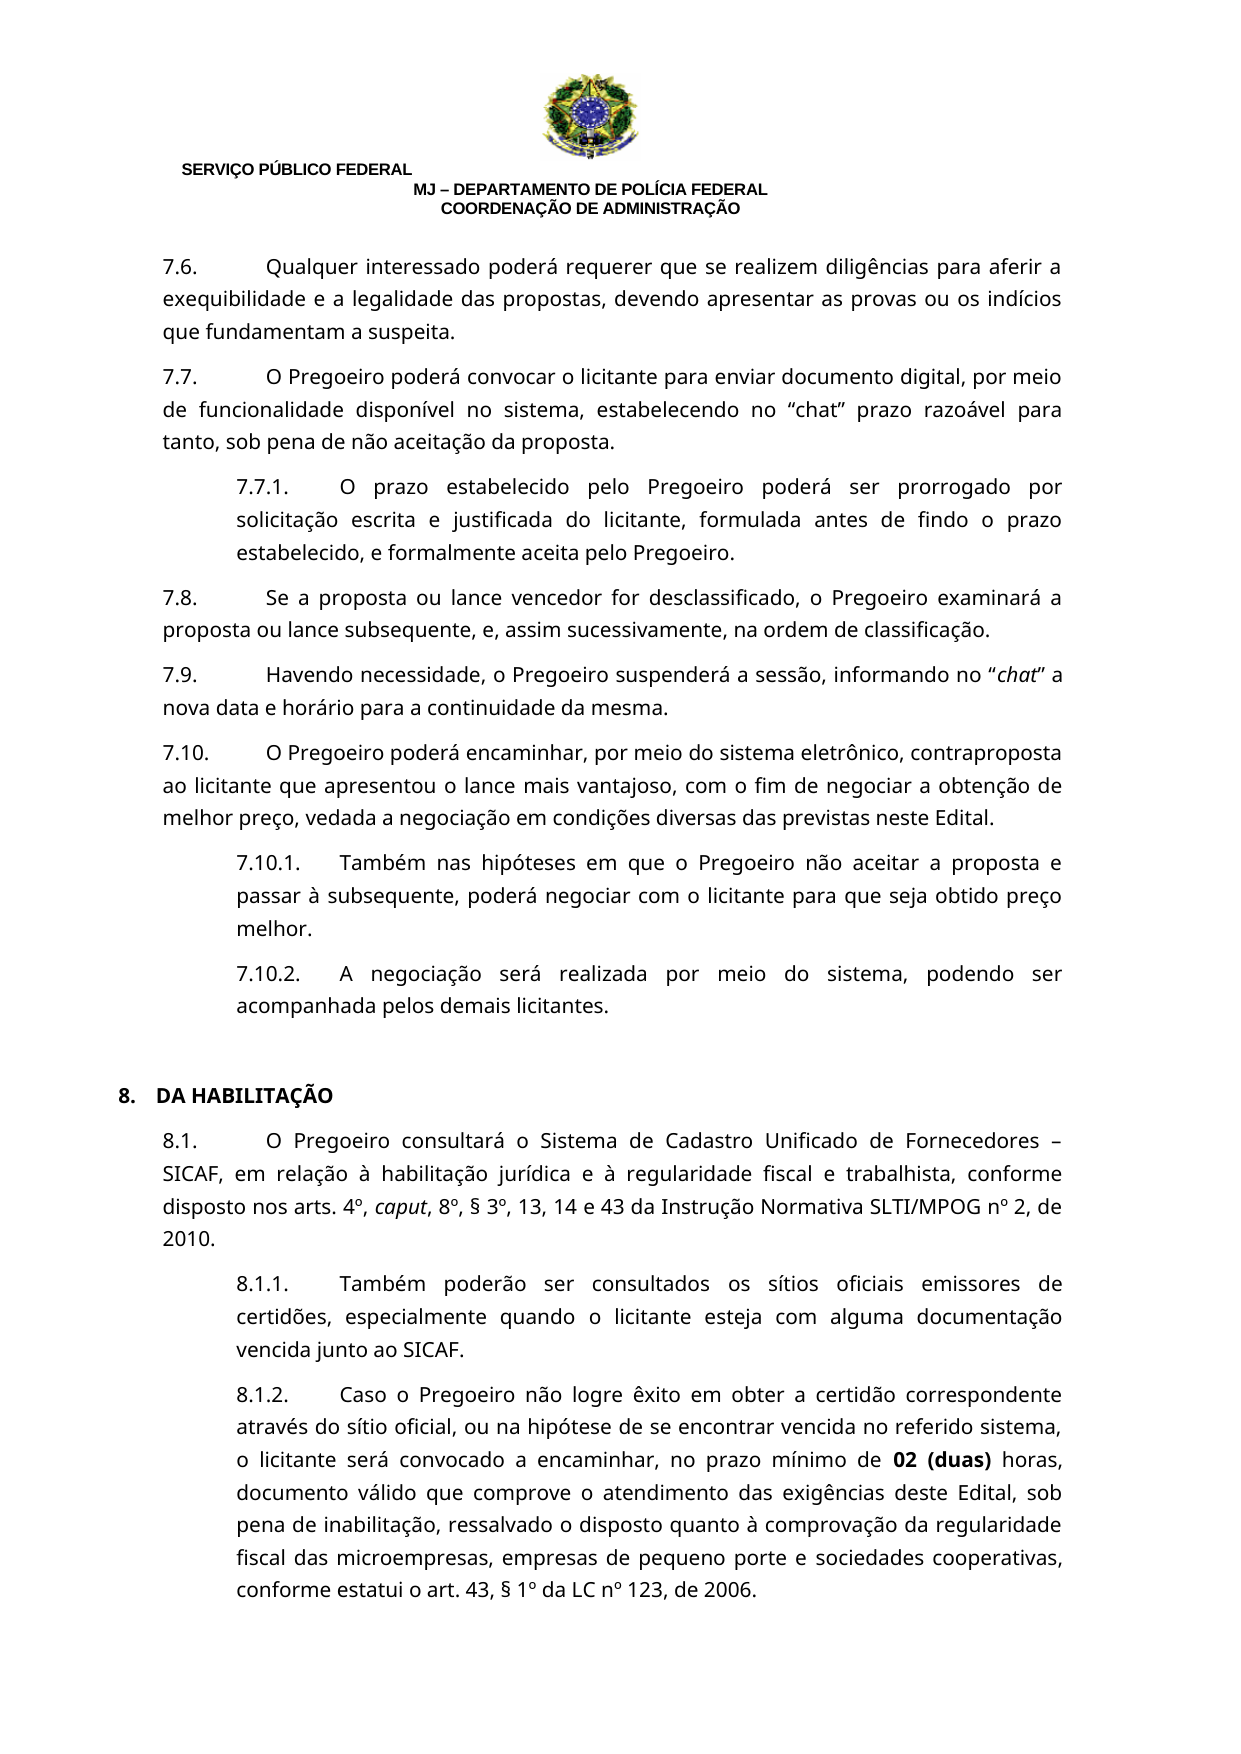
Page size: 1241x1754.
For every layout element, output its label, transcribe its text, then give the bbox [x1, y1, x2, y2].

list DA HABILITAÇÃO [118, 1082, 1065, 1110]
list O Pregoeiro consultará o Sistema de Cadastro Unificado de Fornecedores – SICAF, em relação à habilitação jurídica e à regularidade fiscal e trabalhista, conforme disposto nos arts. 4º, caput, 8º, § 3º, 13, 14 e 43 da Instrução Normativa SLTI/MPOG nº 2, de 2010. [162, 1127, 1063, 1253]
list O Pregoeiro poderá convocar o licitante para enviar documento digital, por meio de funcionalidade disponível no sistema, estabelecendo no “chat” prazo razoável para tanto, sob pena de não aceitação da proposta. [162, 362, 1063, 456]
list Também nas hipóteses em que o Pregoeiro não aceitar a proposta e passar à subsequente, poderá negociar com o licitante para que seja obtido preço melhor. [236, 848, 1063, 942]
list O prazo estabelecido pelo Pregoeiro poderá ser prorrogado por solicitação escrita e justificada do licitante, formulada antes de findo o prazo estabelecido, e formalmente aceita pelo Pregoeiro. [236, 472, 1063, 566]
list Também poderão ser consultados os sítios oficiais emissores de certidões, especialmente quando o licitante esteja com alguma documentação vencida junto ao SICAF. [236, 1269, 1063, 1363]
list Qualquer interessado poderá requerer que se realizem diligências para aferir a exequibilidade e a legalidade das propostas, devendo apresentar as provas ou os indícios que fundamentam a suspeita. [162, 252, 1063, 345]
list Havendo necessidade, o Pregoeiro suspenderá a sessão, informando no “chat” a nova data e horário para a continuidade da mesma. [162, 660, 1063, 721]
list O Pregoeiro poderá encaminhar, por meio do sistema eletrônico, contraproposta ao licitante que apresentou o lance mais vantajoso, com o fim de negociar a obtenção de melhor preço, vedada a negociação em condições diversas das previstas neste Edital. [162, 738, 1063, 832]
list Se a proposta ou lance vencedor for desclassificado, o Pregoeiro examinará a proposta ou lance subsequente, e, assim sucessivamente, na ordem de classificação. [162, 583, 1063, 644]
list Caso o Pregoeiro não logre êxito em obter a certidão correspondente através do sítio oficial, ou na hipótese de se encontrar vencida no referido sistema, o licitante será convocado a encaminhar, no prazo mínimo de 02 (duas) horas, documento válido que comprove o atendimento das exigências deste Edital, sob pena de inabilitação, ressalvado o disposto quanto à comprovação da regularidade fiscal das microempresas, empresas de pequeno porte e sociedades cooperativas, conforme estatui o art. 43, § 1º da LC nº 123, de 2006. [236, 1380, 1063, 1604]
list A negociação será realizada por meio do sistema, podendo ser acompanhada pelos demais licitantes. [236, 959, 1063, 1020]
